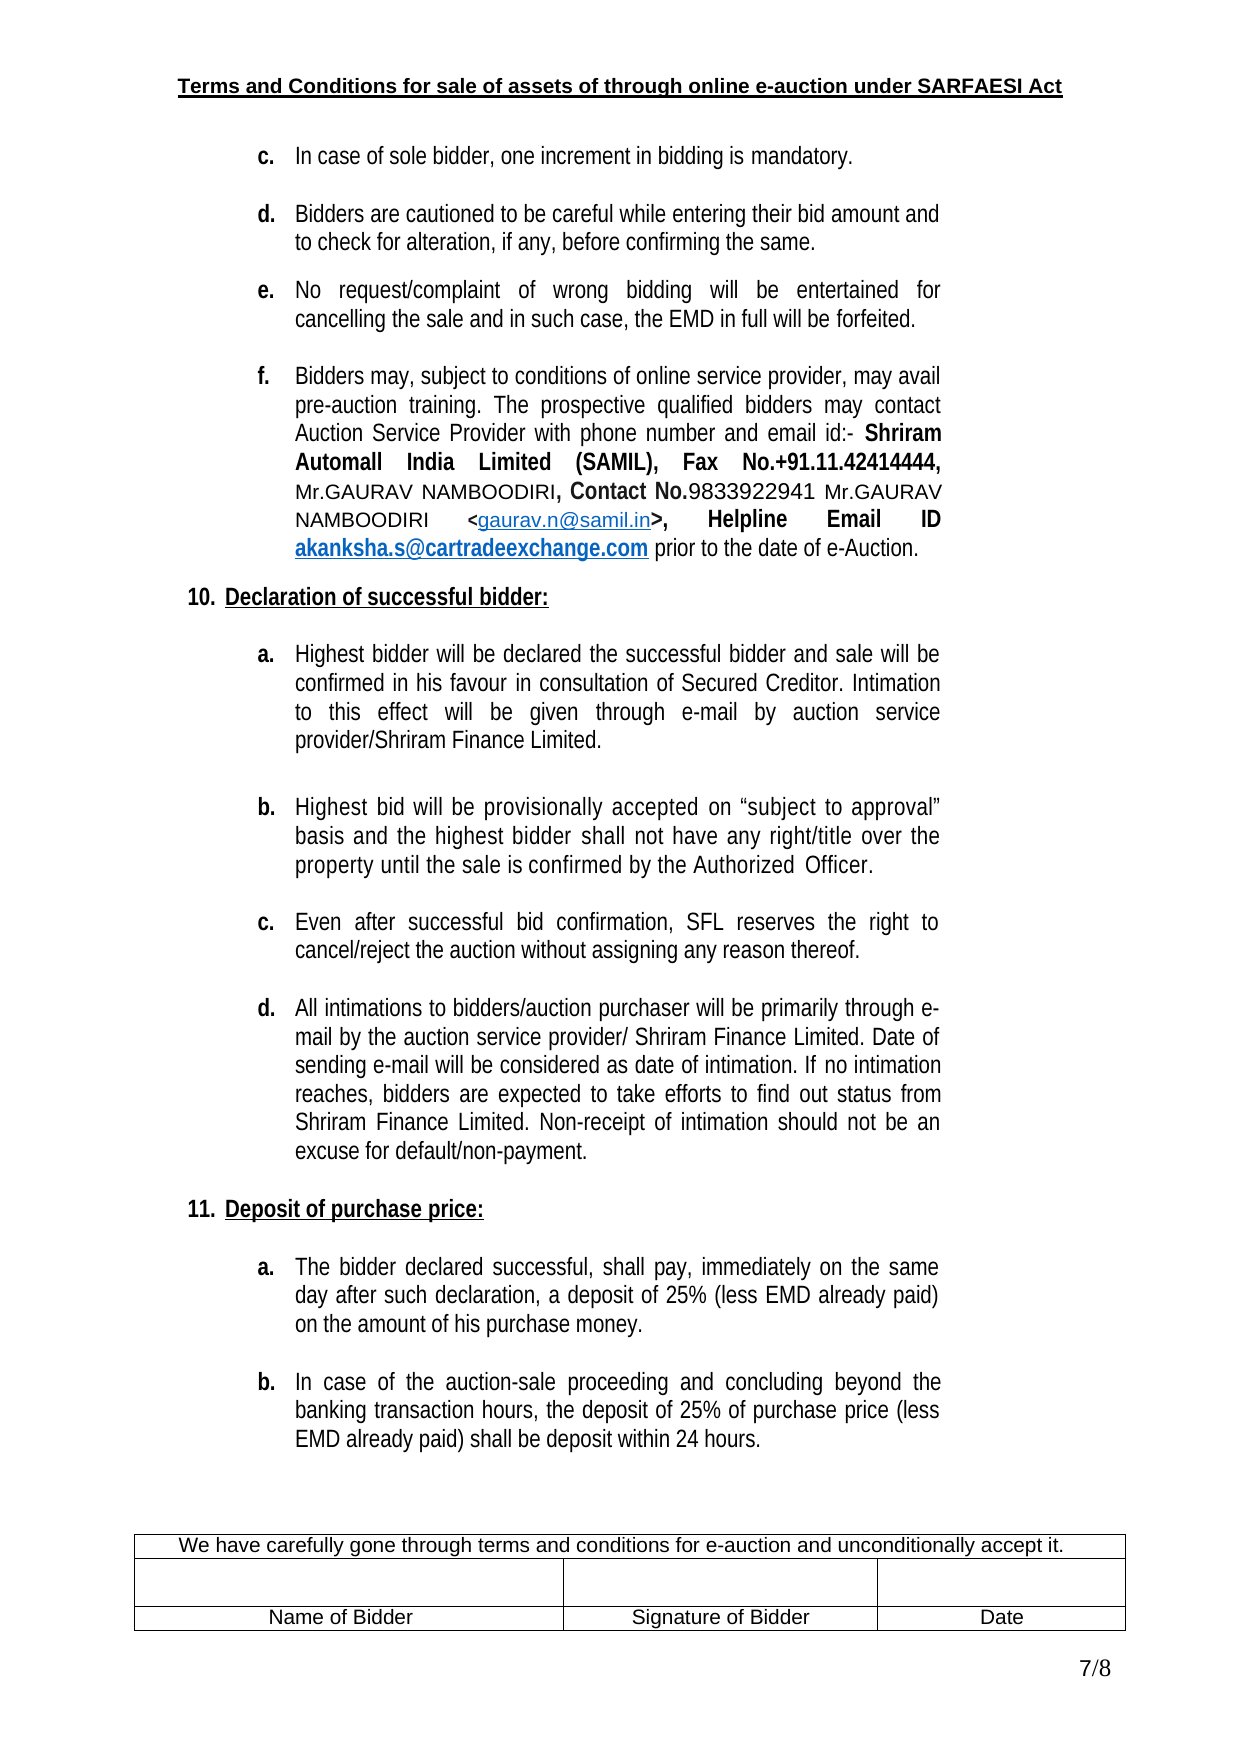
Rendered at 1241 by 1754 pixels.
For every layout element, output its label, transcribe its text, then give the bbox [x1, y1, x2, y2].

list Highest bidder will be declared the successful bidder and sale will be confirmed in his favour in consultation of Secured Creditor. Intimation to this effect will be given through e-mail by auction service provider/Shriram Finance Limited. [257, 639, 941, 754]
list Highest bid will be provisionally accepted on “subject to approval” basis and the highest bidder shall not have any right/title over the property until the sale is confirmed by the Authorized Officer. [257, 792, 940, 878]
list Bidders are cautioned to be careful while entering their bid amount and to check for alteration, if any, before confirming the same. [257, 198, 941, 256]
list No request/complaint of wrong bidding will be entertained for cancelling the sale and in such case, the EMD in full will be forfeited. [257, 275, 941, 332]
list In case of sole bidder, one increment in bidding is mandatory. [257, 141, 1031, 170]
list All intimations to bidders/auction purchaser will be primarily through e-mail by the auction service provider/ Shriram Finance Limited. Date of sending e-mail will be considered as date of intimation. If no intimation reaches, bidders are expected to take efforts to find out status from Shriram Finance Limited. Non-receipt of intimation should not be an excuse for default/non-payment. [257, 993, 942, 1165]
subtitle Deposit of purchase price: [187, 1194, 1031, 1223]
list Bidders may, subject to conditions of online service provider, may avail pre-auction training. The prospective qualified bidders may contact Auction Service Provider with phone number and email id:- Shriram Automall India Limited (SAMIL), Fax No.+91.11.42414444, Mr.GAURAV NAMBOODIRI, Contact No.9833922941 Mr.GAURAV NAMBOODIRI <gaurav.n@samil.in>, Helpline Email ID akanksha.s@cartradeexchange.com prior to the date of e-Auction. [257, 361, 942, 562]
list The bidder declared successful, shall pay, immediately on the same day after such declaration, a deposit of 25% (less EMD already paid) on the amount of his purchase money. [257, 1252, 941, 1338]
list In case of the auction-sale proceeding and concluding beyond the banking transaction hours, the deposit of 25% of purchase price (less EMD already paid) shall be deposit within 24 hours. [257, 1367, 941, 1453]
subtitle Declaration of successful bidder: [187, 582, 1031, 610]
list Even after successful bid confirmation, SFL reserves the right to cancel/reject the auction without assigning any reason thereof. [257, 907, 940, 964]
